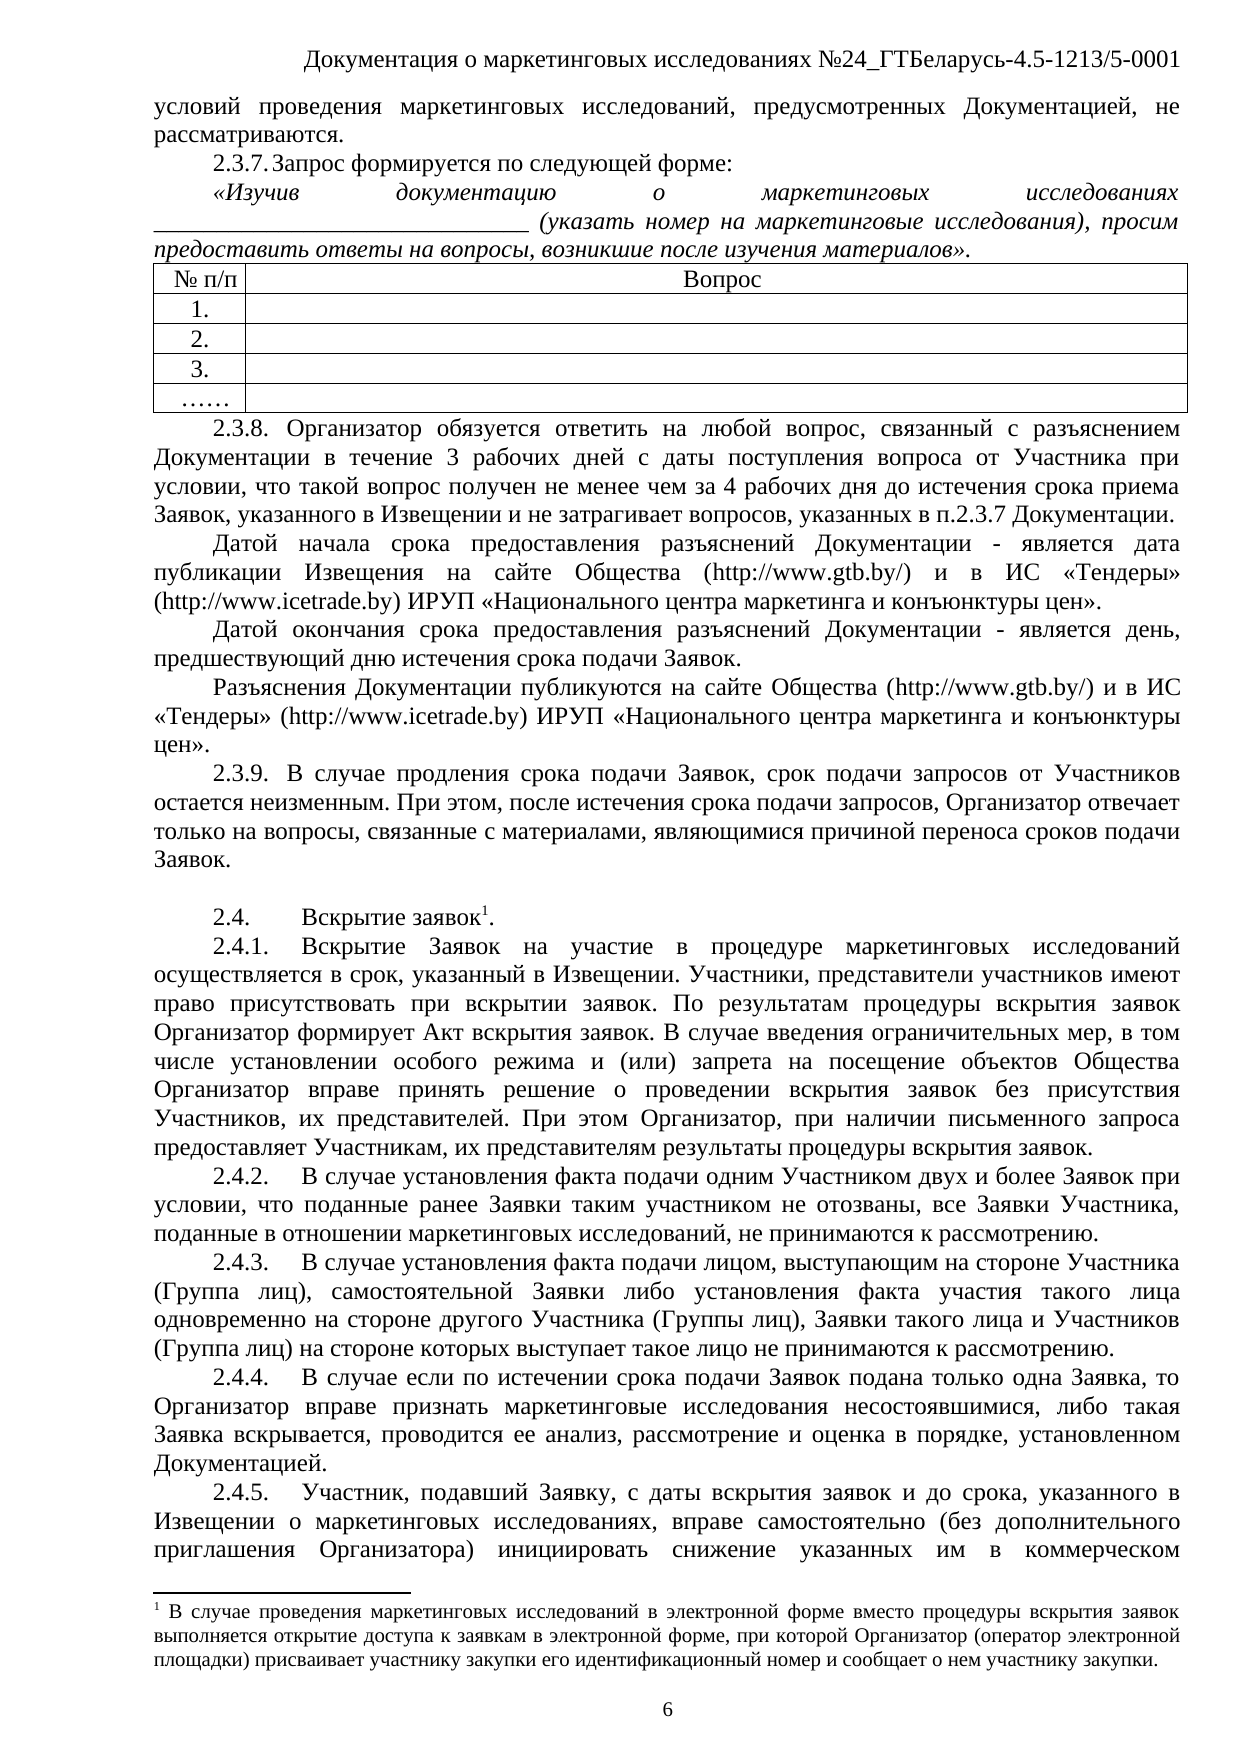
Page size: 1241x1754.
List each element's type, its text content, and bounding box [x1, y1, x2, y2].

table_cell 1. [154, 294, 245, 323]
table_header Вопрос [246, 264, 1187, 293]
table_cell [246, 384, 1187, 412]
text Разъяснения Документации публикуются на сайте Общества (http://www.gtb.by/) и в ИС «Тендеры» (http://www.icetrade.by) ИРУП «Национального центра маркетинга и конъюнктуры цен». [153, 672, 1181, 758]
table_cell [246, 324, 1187, 353]
text «Изучив документацию о маркетинговых исследованиях ______________________________ (указать номер на маркетинговые исследования), просим предоставить ответы на вопросы, возникшие после изучения материалов». [153, 177, 1181, 263]
list В случае установления факта подачи лицом, выступающим на стороне Участника (Группа лиц), самостоятельной Заявки либо установления факта участия такого лица одновременно на стороне другого Участника (Группы лиц), Заявки такого лица и Участников (Группа лиц) на стороне которых выступает такое лицо не принимаются к рассмотрению. [153, 1247, 1181, 1362]
list В случае если по истечении срока подачи Заявок подана только одна Заявка, то Организатор вправе признать маркетинговые исследования несостоявшимися, либо такая Заявка вскрывается, проводится ее анализ, рассмотрение и оценка в порядке, установленном Документацией. [153, 1362, 1181, 1477]
text Датой начала срока предоставления разъяснений Документации - является дата публикации Извещения на сайте Общества (http://www.gtb.by/) и в ИС «Тендеры» (http://www.icetrade.by) ИРУП «Национального центра маркетинга и конъюнктуры цен». [153, 528, 1181, 614]
list Вскрытие Заявок на участие в процедуре маркетинговых исследований осуществляется в срок, указанный в Извещении. Участники, представители участников имеют право присутствовать при вскрытии заявок. По результатам процедуры вскрытия заявок Организатор формирует Акт вскрытия заявок. В случае введения ограничительных мер, в том числе установлении особого режима и (или) запрета на посещение объектов Общества Организатор вправе принять решение о проведении вскрытия заявок без присутствия Участников, их представителей. При этом Организатор, при наличии письменного запроса предоставляет Участникам, их представителям результаты процедуры вскрытия заявок. [153, 931, 1181, 1161]
list В случае установления факта подачи одним Участником двух и более Заявок при условии, что поданные ранее Заявки таким участником не отозваны, все Заявки Участника, поданные в отношении маркетинговых исследований, не принимаются к рассмотрению. [153, 1161, 1181, 1247]
table_cell 3. [154, 354, 245, 382]
list В случае продления срока подачи Заявок, срок подачи запросов от Участников остается неизменным. При этом, после истечения срока подачи запросов, Организатор отвечает только на вопросы, связанные с материалами, являющимися причиной переноса сроков подачи Заявок. [153, 758, 1181, 873]
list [153, 91, 1181, 148]
table_cell …… [154, 384, 245, 412]
list Организатор обязуется ответить на любой вопрос, связанный с разъяснением Документации в течение 3 рабочих дней с даты поступления вопроса от Участника при условии, что такой вопрос получен не менее чем за 4 рабочих дня до истечения срока приема Заявок, указанного в Извещении и не затрагивает вопросов, указанных в п.2.3.7 Документации. [153, 413, 1181, 528]
table_cell 2. [154, 324, 245, 353]
list Вскрытие заявок. [153, 902, 1181, 931]
list Запрос формируется по следующей форме: [153, 148, 1181, 177]
table_header № п/п [154, 264, 245, 293]
table_cell [246, 354, 1187, 382]
text Датой окончания срока предоставления разъяснений Документации - является день, предшествующий дню истечения срока подачи Заявок. [153, 614, 1181, 672]
table_cell [246, 294, 1187, 323]
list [153, 1477, 1181, 1563]
